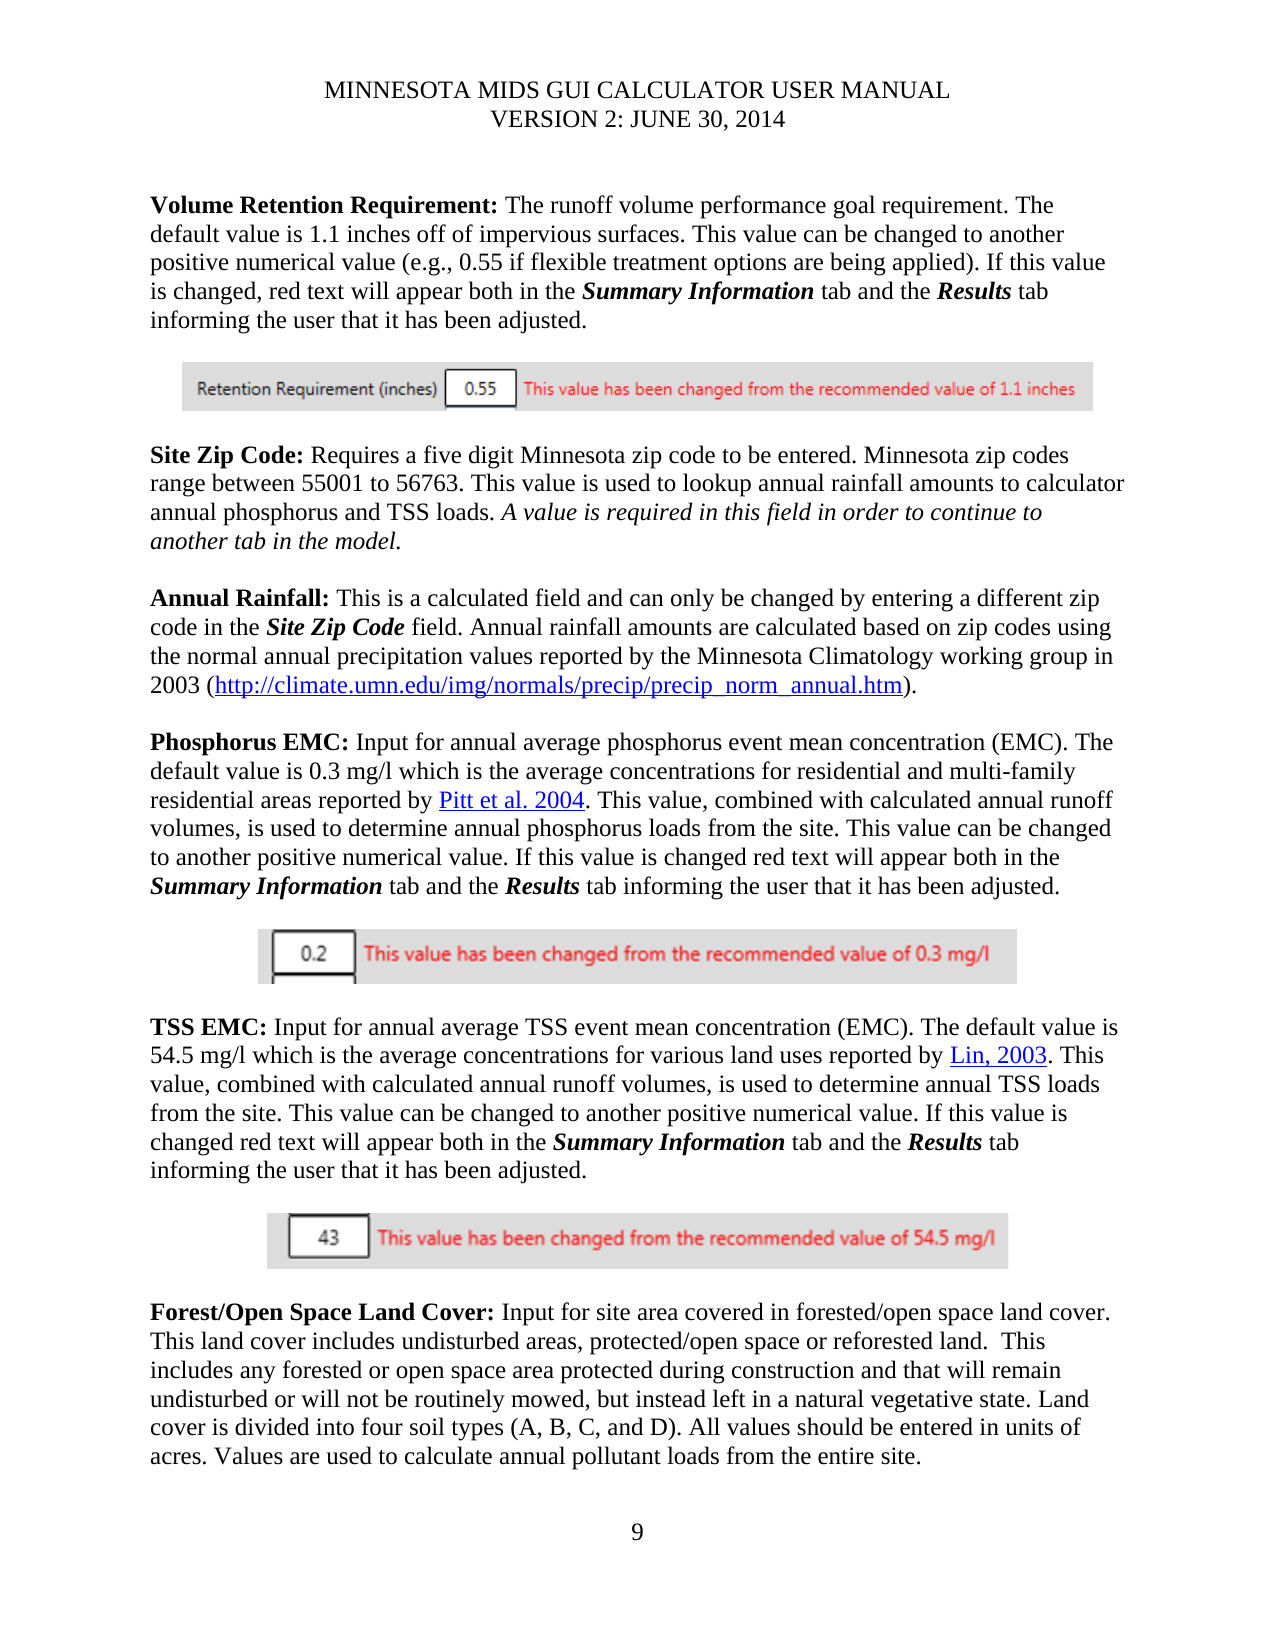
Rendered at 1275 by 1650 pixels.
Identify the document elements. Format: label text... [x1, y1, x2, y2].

text Phosphorus EMC: Input for annual average phosphorus event mean concentration (EMC). The default value is 0.3 mg/l which is the average concentrations for residential and multi-family residential areas reported by Pitt et al. 2004. This value, combined with calculated annual runoff volumes, is used to determine annual phosphorus loads from the site. This value can be changed to another positive numerical value. If this value is changed red text will appear both in the Summary Information tab and the Results tab informing the user that it has been adjusted. [150, 727, 1125, 900]
text Volume Retention Requirement: The runoff volume performance goal requirement. The default value is 1.1 inches off of impervious surfaces. This value can be changed to another positive numerical value (e.g., 0.55 if flexible treatment options are being applied). If this value is changed, red text will appear both in the Summary Information tab and the Results tab informing the user that it has been adjusted. [150, 190, 1125, 334]
text Annual Rainfall: This is a calculated field and can only be changed by entering a different zip code in the Site Zip Code field. Annual rainfall amounts are calculated based on zip codes using the normal annual precipitation values reported by the Minnesota Climatology working group in 2003 (http://climate.umn.edu/img/normals/precip/precip_norm_annual.htm). [150, 583, 1125, 698]
text TSS EMC: Input for annual average TSS event mean concentration (EMC). The default value is 54.5 mg/l which is the average concentrations for various land uses reported by Lin, 2003. This value, combined with calculated annual runoff volumes, is used to determine annual TSS loads from the site. This value can be changed to another positive numerical value. If this value is changed red text will appear both in the Summary Information tab and the Results tab informing the user that it has been adjusted. [150, 1012, 1125, 1184]
picture [182, 362, 1094, 411]
text Forest/Open Space Land Cover: Input for site area covered in forested/open space land cover. This land cover includes undisturbed areas, protected/open space or reforested land. This includes any forested or open space area protected during construction and that will remain undisturbed or will not be routinely mowed, but instead left in a natural vegetative state. Land cover is divided into four soil types (A, B, C, and D). All values should be entered in units of acres. Values are used to calculate annual pollutant loads from the entire site. [150, 1297, 1125, 1470]
text Site Zip Code: Requires a five digit Minnesota zip code to be entered. Minnesota zip codes range between 55001 to 56763. This value is used to lookup annual rainfall amounts to calculator annual phosphorus and TSS loads. A value is required in this field in order to continue to another tab in the model. [150, 440, 1125, 555]
